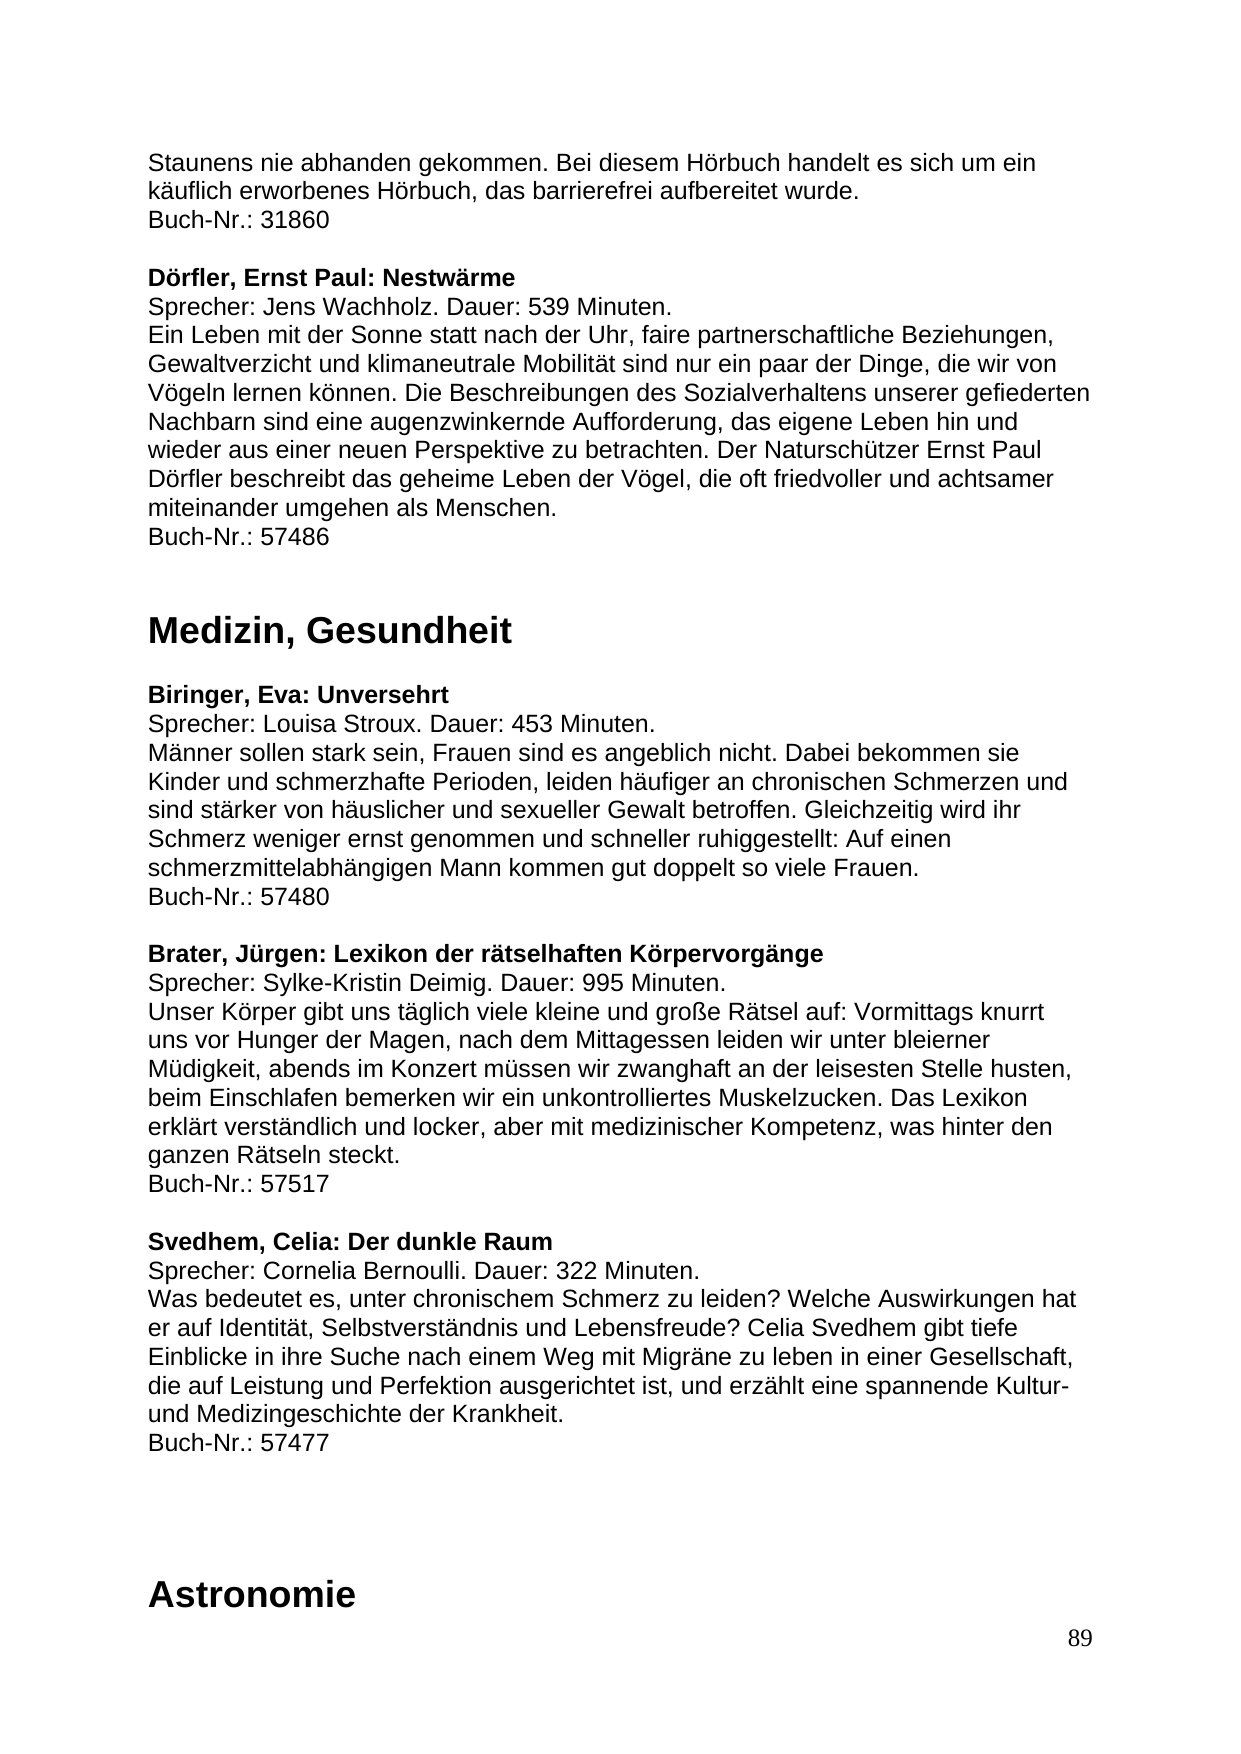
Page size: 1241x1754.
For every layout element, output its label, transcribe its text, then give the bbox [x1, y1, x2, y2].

subtitle Astronomie [148, 1572, 1093, 1615]
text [148, 148, 1093, 234]
text Biringer, Eva: Unversehrt [148, 680, 1093, 709]
text Brater, Jürgen: Lexikon der rätselhaften Körpervorgänge [148, 910, 1093, 968]
text Sprecher: Sylke-Kristin Deimig. Dauer: 995 Minuten. Unser Körper gibt uns täglich viele kleine und große Rätsel auf: Vormittags knurrt uns vor Hunger der Magen, nach dem Mittagessen leiden wir unter bleierner Müdigkeit, abends im Konzert müssen wir zwanghaft an der leisesten Stelle husten, beim Einschlafen bemerken wir ein unkontrolliertes Muskelzucken. Das Lexikon erklärt verständlich und locker, aber mit medizinischer Kompetenz, was hinter den ganzen Rätseln steckt. Buch-Nr.: 57517 [148, 968, 1093, 1198]
text Sprecher: Cornelia Bernoulli. Dauer: 322 Minuten. Was bedeutet es, unter chronischem Schmerz zu leiden? Welche Auswirkungen hat er auf Identität, Selbstverständnis und Lebensfreude? Celia Svedhem gibt tiefe Einblicke in ihre Suche nach einem Weg mit Migräne zu leben in einer Gesellschaft, die auf Leistung und Perfektion ausgerichtet ist, und erzählt eine spannende Kultur- und Medizingeschichte der Krankheit. Buch-Nr.: 57477 [148, 1256, 1093, 1457]
text Svedhem, Celia: Der dunkle Raum [148, 1198, 1093, 1256]
text Sprecher: Jens Wachholz. Dauer: 539 Minuten. Ein Leben mit der Sonne statt nach der Uhr, faire partnerschaftliche Beziehungen, Gewaltverzicht und klimaneutrale Mobilität sind nur ein paar der Dinge, die wir von Vögeln lernen können. Die Beschreibungen des Sozialverhaltens unserer gefiederten Nachbarn sind eine augenzwinkernde Aufforderung, das eigene Leben hin und wieder aus einer neuen Perspektive zu betrachten. Der Naturschützer Ernst Paul Dörfler beschreibt das geheime Leben der Vögel, die oft friedvoller und achtsamer miteinander umgehen als Menschen. Buch-Nr.: 57486 [148, 291, 1093, 550]
text Dörfler, Ernst Paul: Nestwärme [148, 234, 1093, 291]
subtitle Medizin, Gesundheit [148, 608, 1093, 651]
text Sprecher: Louisa Stroux. Dauer: 453 Minuten. Männer sollen stark sein, Frauen sind es angeblich nicht. Dabei bekommen sie Kinder und schmerzhafte Perioden, leiden häufiger an chronischen Schmerzen und sind stärker von häuslicher und sexueller Gewalt betroffen. Gleichzeitig wird ihr Schmerz weniger ernst genommen und schneller ruhiggestellt: Auf einen schmerzmittelabhängigen Mann kommen gut doppelt so viele Frauen. Buch-Nr.: 57480 [148, 709, 1093, 910]
